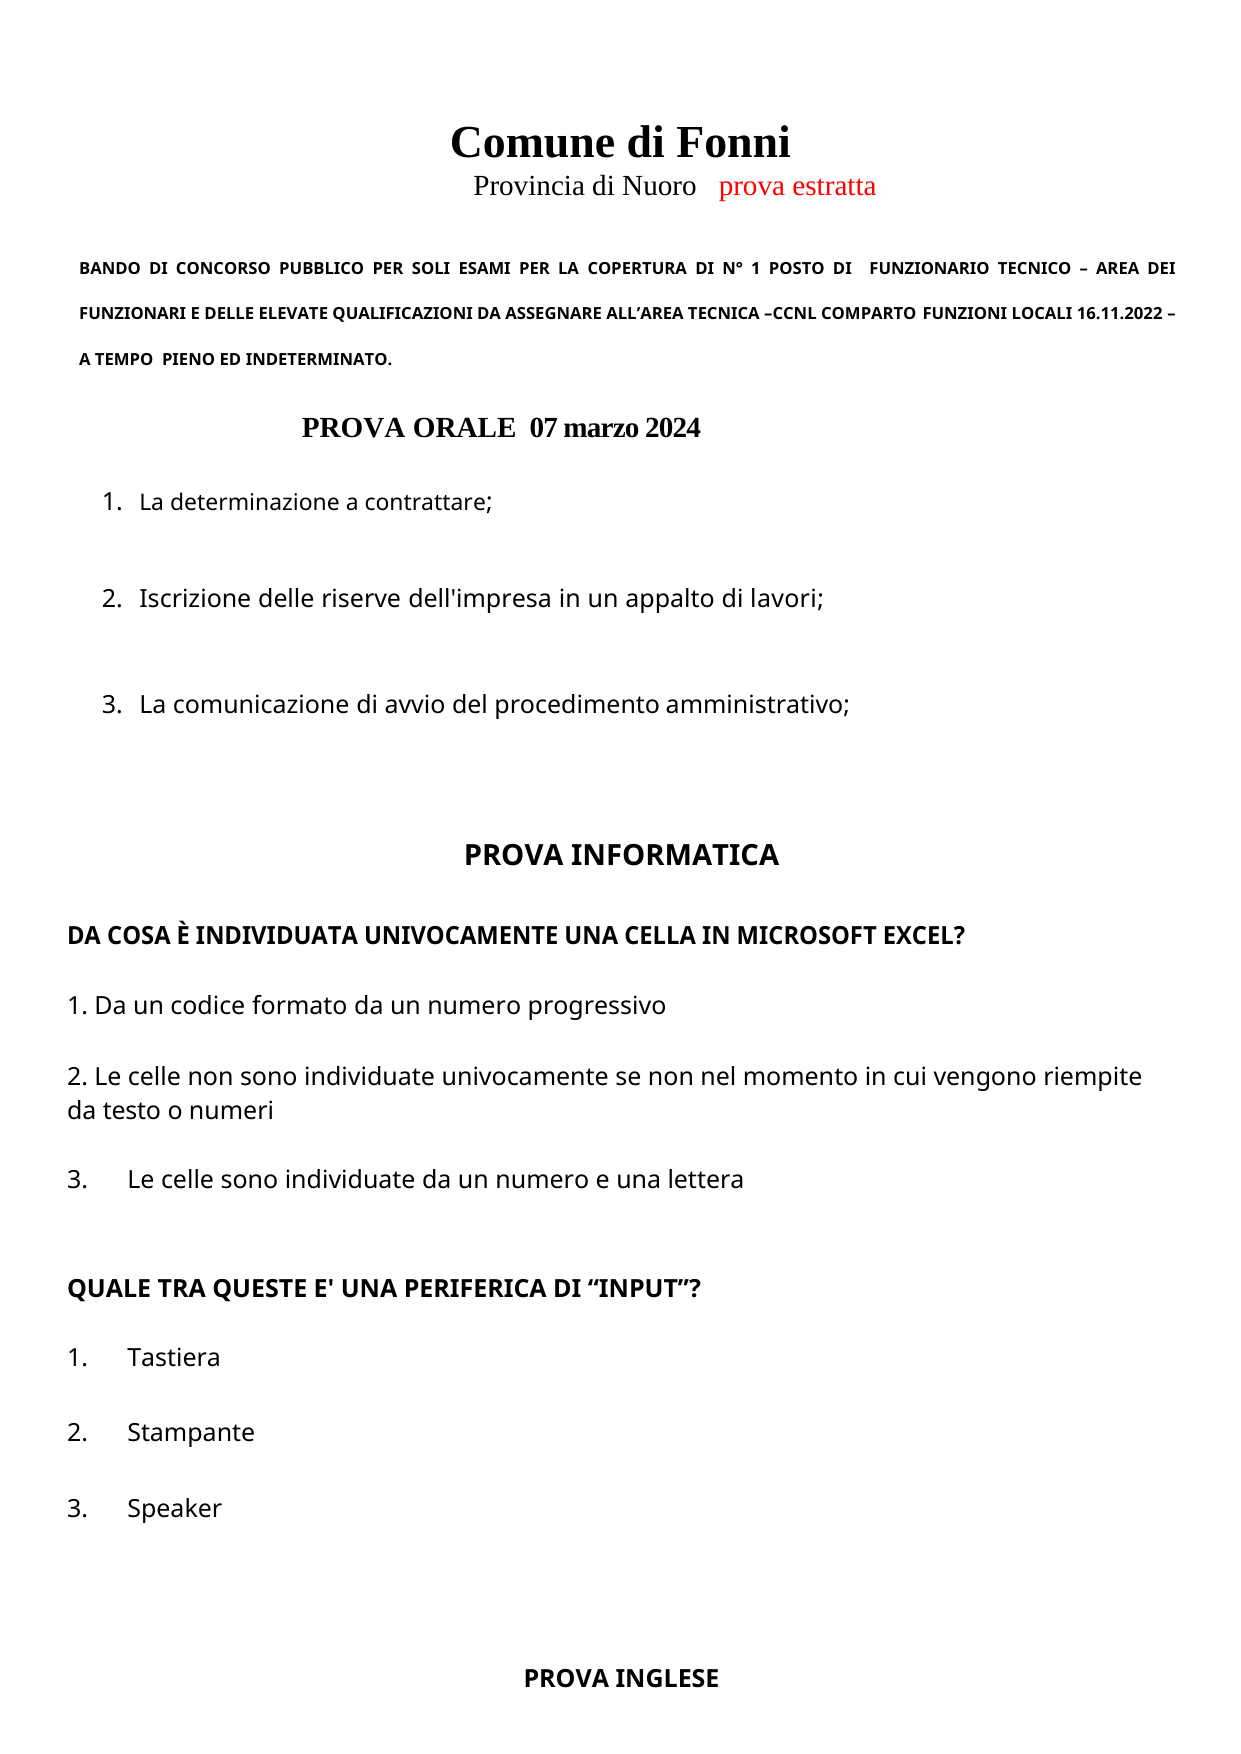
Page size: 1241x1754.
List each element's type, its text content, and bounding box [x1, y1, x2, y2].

list La determinazione a contrattare; [102, 483, 1172, 517]
title Comune di Fonni [81, 116, 1159, 168]
list Tastiera [67, 1339, 1176, 1373]
subtitle PROVA ORALE 07 marzo 2024 [302, 410, 1176, 443]
list Da un codice formato da un numero progressivo [67, 988, 1176, 1022]
text PROVA INGLESE [67, 1660, 1176, 1694]
text QUALE TRA QUESTE E' UNA PERIFERICA DI “INPUT”? [67, 1271, 1176, 1305]
text DA COSA È INDIVIDUATA UNIVOCAMENTE UNA CELLA IN MICROSOFT EXCEL? [67, 918, 1176, 952]
list Le celle sono individuate da un numero e una lettera [67, 1162, 1176, 1196]
text BANDO DI CONCORSO PUBBLICO PER SOLI ESAMI PER LA COPERTURA DI N° 1 POSTO DI FUNZIONARIO TECNICO – AREA DEI FUNZIONARI E DELLE ELEVATE QUALIFICAZIONI DA ASSEGNARE ALL’AREA TECNICA –CCNL COMPARTO FUNZIONI LOCALI 16.11.2022 – A TEMPO PIENO ED INDETERMINATO. [79, 256, 1176, 370]
list Iscrizione delle riserve dell'impresa in un appalto di lavori; [102, 581, 1049, 615]
list La comunicazione di avvio del procedimento amministrativo; [102, 687, 1034, 721]
list Le celle non sono individuate univocamente se non nel momento in cui vengono riempite da testo o numeri [67, 1058, 1176, 1127]
text PROVA INFORMATICA [67, 834, 1176, 874]
text Provincia di Nuoro prova estratta [81, 168, 1159, 201]
list Stampante [67, 1415, 1176, 1449]
list Speaker [67, 1490, 1176, 1524]
